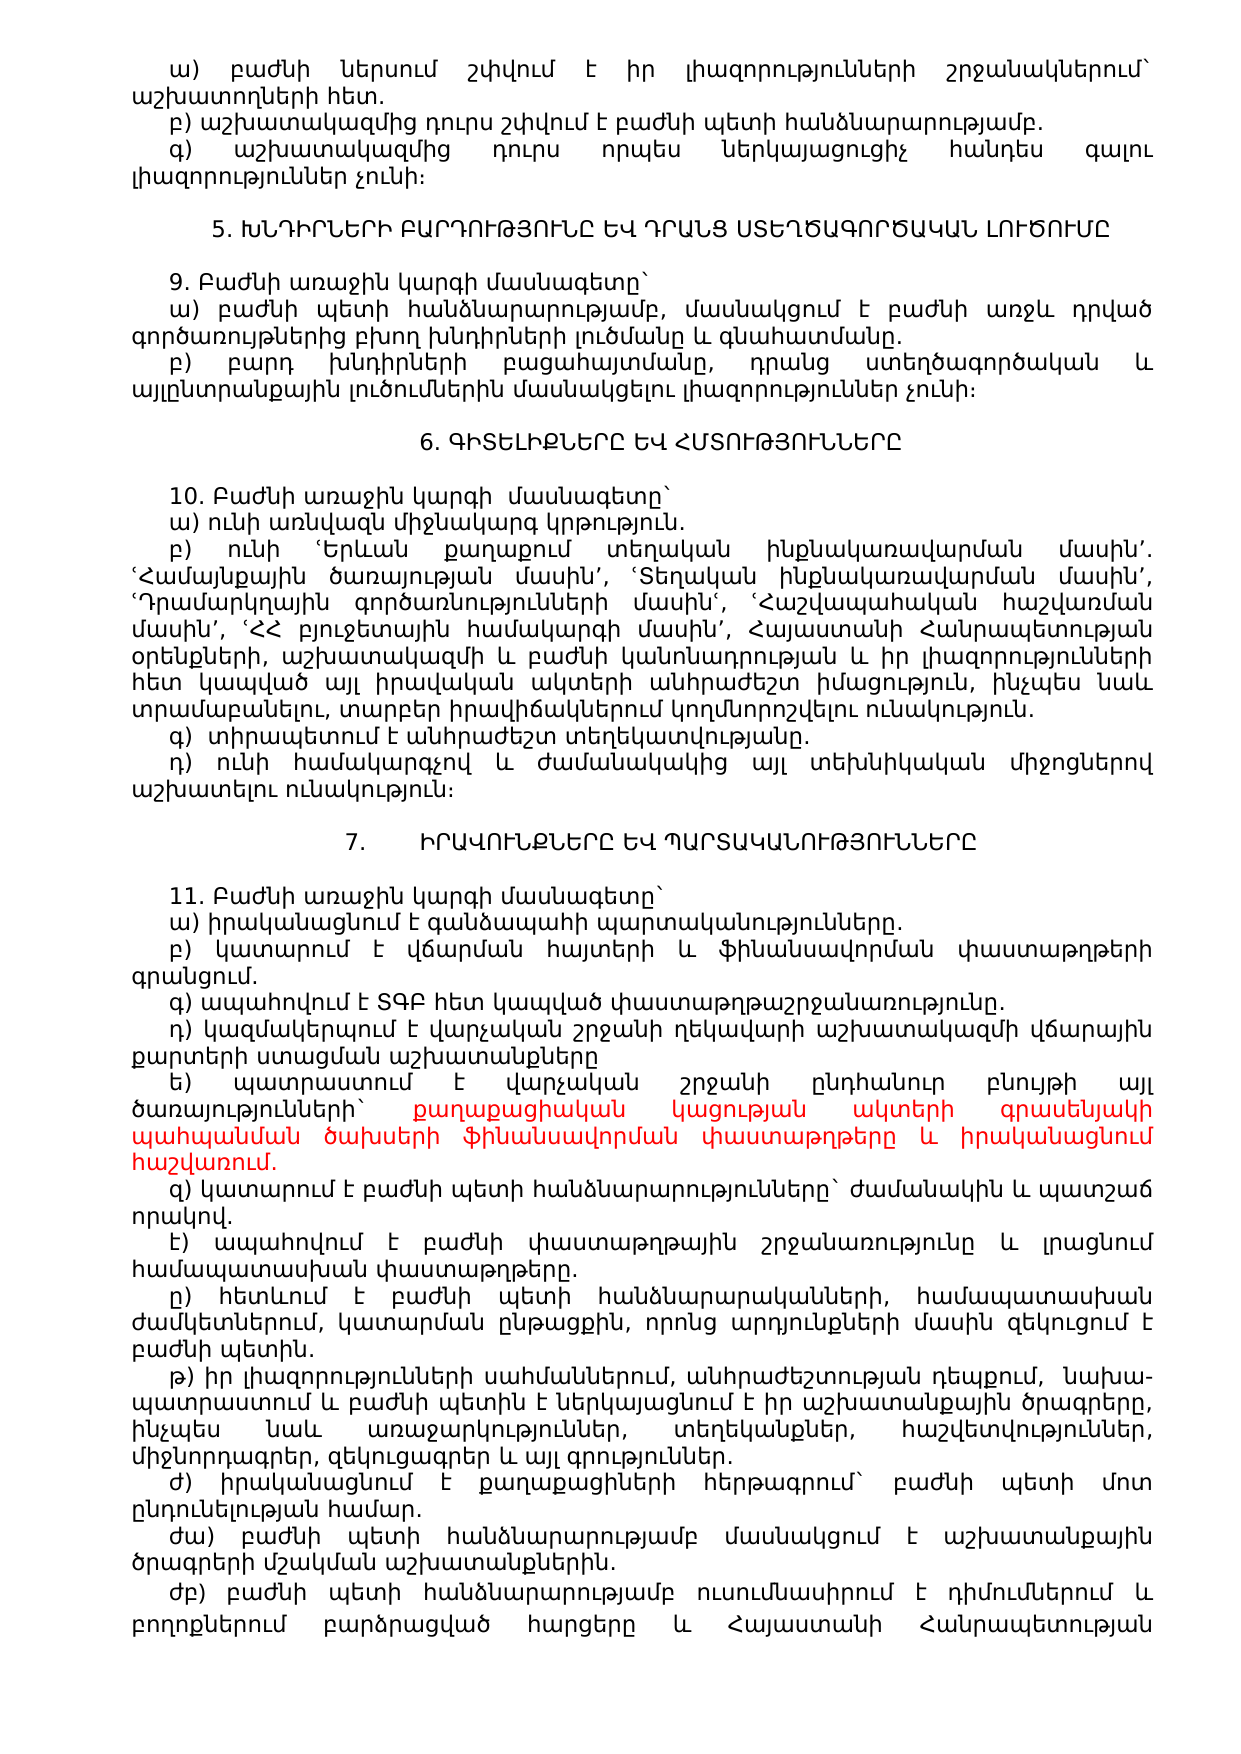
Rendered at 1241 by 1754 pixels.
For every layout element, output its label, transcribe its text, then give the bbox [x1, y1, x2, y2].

text դ) ունի համակարգչով և ժամանակակից այլ տեխնիկական միջոցներով աշխատելու ունակություն։ [131, 749, 1153, 803]
text ա) բաժնի պետի հանձնարարությամբ, մասնակցում է բաժնի առջև դրված գործառույթներից բխող խնդիրների լուծմանը և գնահատմանը. [131, 296, 1153, 349]
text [131, 1576, 1153, 1639]
text զ) կատարում է բաժնի պետի հանձնարարությունները` ժամանակին և պատշաճ որակով. [131, 1176, 1153, 1229]
text ժ) իրականացնում է քաղաքացիների հերթագրում` բաժնի պետի մոտ ընդունելության համար. [131, 1469, 1153, 1523]
text բ) կատարում է վճարման հայտերի և ֆինանսավորման փաստաթղթերի գրանցում. [131, 936, 1153, 989]
text դ) կազմակերպում է վարչական շրջանի ղեկավարի աշխատակազմի վճարային քարտերի ստացման աշխատանքները [131, 1016, 1153, 1069]
text է) ապահովում է բաժնի փաստաթղթային շրջանառությունը և լրացնում համապատասխան փաստաթղթերը. [131, 1229, 1153, 1283]
text ը) հետևում է բաժնի պետի հանձնարարականների, համապատասխան ժամկետներում, կատարման ընթացքին, որոնց արդյունքների մասին զեկուցում է բաժնի պետին. [131, 1283, 1153, 1363]
text ա) բաժնի ներսում շփվում է իր լիազորությունների շրջանակներում` աշխատողների հետ. [131, 56, 1153, 109]
text գ) աշխատակազմից դուրս որպես ներկայացուցիչ հանդես գալու լիազորություններ չունի։ [131, 136, 1153, 189]
text 6. ԳԻՏԵԼԻՔՆԵՐԸ ԵՎ ՀՄՏՈՒԹՅՈՒՆՆԵՐԸ [131, 429, 1153, 456]
text բ) բարդ խնդիրների բացահայտմանը, դրանց ստեղծագործական և այլընտրանքային լուծումներին մասնակցելու լիազորություններ չունի։ [131, 349, 1153, 403]
text 5. ԽՆԴԻՐՆԵՐԻ ԲԱՐԴՈՒԹՅՈՒՆԸ ԵՎ ԴՐԱՆՑ ՍՏԵՂԾԱԳՈՐԾԱԿԱՆ ԼՈՒԾՈՒՄԸ [131, 216, 1153, 243]
text 11. Բաժնի առաջին կարգի մասնագետը` [131, 883, 1153, 909]
text գ) ապահովում է ՏԳԲ հետ կապված փաստաթղթաշրջանառությունը. [131, 989, 1153, 1016]
text թ) իր լիազորությունների սահմաններում, անհրաժեշտության դեպքում, նախապատրաստում և բաժնի պետին է ներկայացնում է իր աշխատանքային ծրագրերը, ինչպես նաև առաջարկություններ, տեղեկանքներ, հաշվետվություններ, միջնորդագրեր, զեկուցագրեր և այլ գրություններ. [131, 1363, 1153, 1469]
text ա) իրականացնում է գանձապահի պարտականությունները. [131, 909, 1153, 936]
text բ) աշխատակազմից դուրս շփվում է բաժնի պետի հանձնարարությամբ. [131, 109, 1153, 136]
text 10. Բաժնի առաջին կարգի մասնագետը` [131, 483, 1153, 509]
text բ) ունի ՙԵրևան քաղաքում տեղական ինքնակառավարման մասին՚. ՙՀամայնքային ծառայության մասին՚, ՙՏեղական ինքնակառավարման մասին՚, ՙԴրամարկղային գործառնությունների մասինՙ, ՙՀաշվապահական հաշվառման մասին՚, ՙՀՀ բյուջետային համակարգի մասին՚, Հայաստանի Հանրապետության օրենքների, աշխատակազմի և բաժնի կանոնադրության և իր լիազորությունների հետ կապված այլ իրավական ակտերի անհրաժեշտ իմացություն, ինչպես նաև տրամաբանելու, տարբեր իրավիճակներում կողմնորոշվելու ունակություն. [131, 536, 1153, 723]
text ե) պատրաստում է վարչական շրջանի ընդհանուր բնույթի այլ ծառայությունների` քաղաքացիական կացության ակտերի գրասենյակի պահպանման ծախսերի ֆինանսավորման փաստաթղթերը և իրականացնում հաշվառում. [131, 1069, 1153, 1176]
text ժա) բաժնի պետի հանձնարարությամբ մասնակցում է աշխատանքային ծրագրերի մշակման աշխատանքներին. [131, 1523, 1153, 1576]
text 9. Բաժնի առաջին կարգի մասնագետը` [131, 269, 1153, 296]
text գ) տիրապետում է անհրաժեշտ տեղեկատվությանը. [131, 723, 1153, 749]
list ԻՐԱՎՈՒՆՔՆԵՐԸ ԵՎ ՊԱՐՏԱԿԱՆՈՒԹՅՈՒՆՆԵՐԸ [131, 829, 1153, 856]
text ա) ունի առնվազն միջնակարգ կրթություն. [131, 509, 1153, 536]
